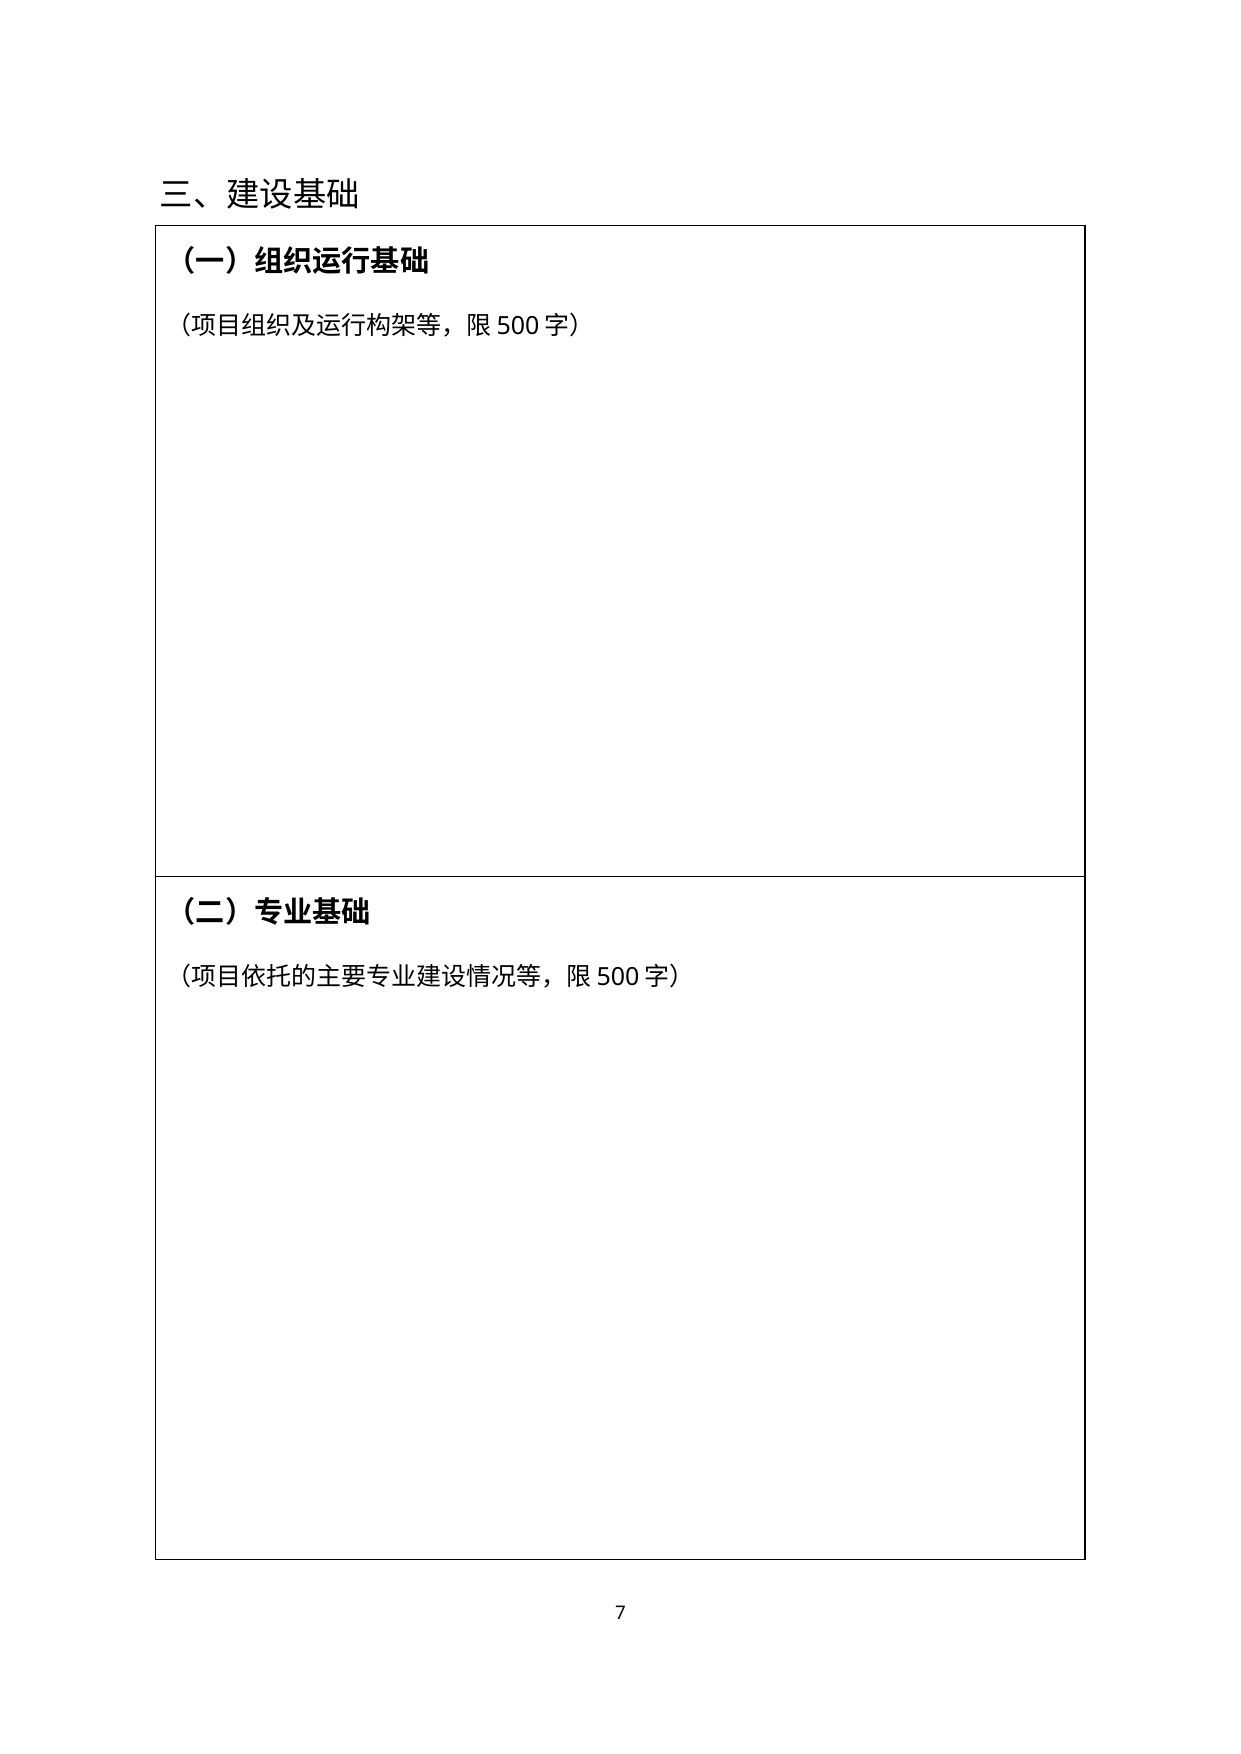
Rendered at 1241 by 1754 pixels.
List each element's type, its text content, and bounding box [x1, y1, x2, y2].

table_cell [156, 877, 1084, 1559]
text 三、建设基础 [159, 160, 1081, 225]
table_header （一）组织运行基础 （项目组织及运行构架等，限500字） [156, 226, 1084, 876]
